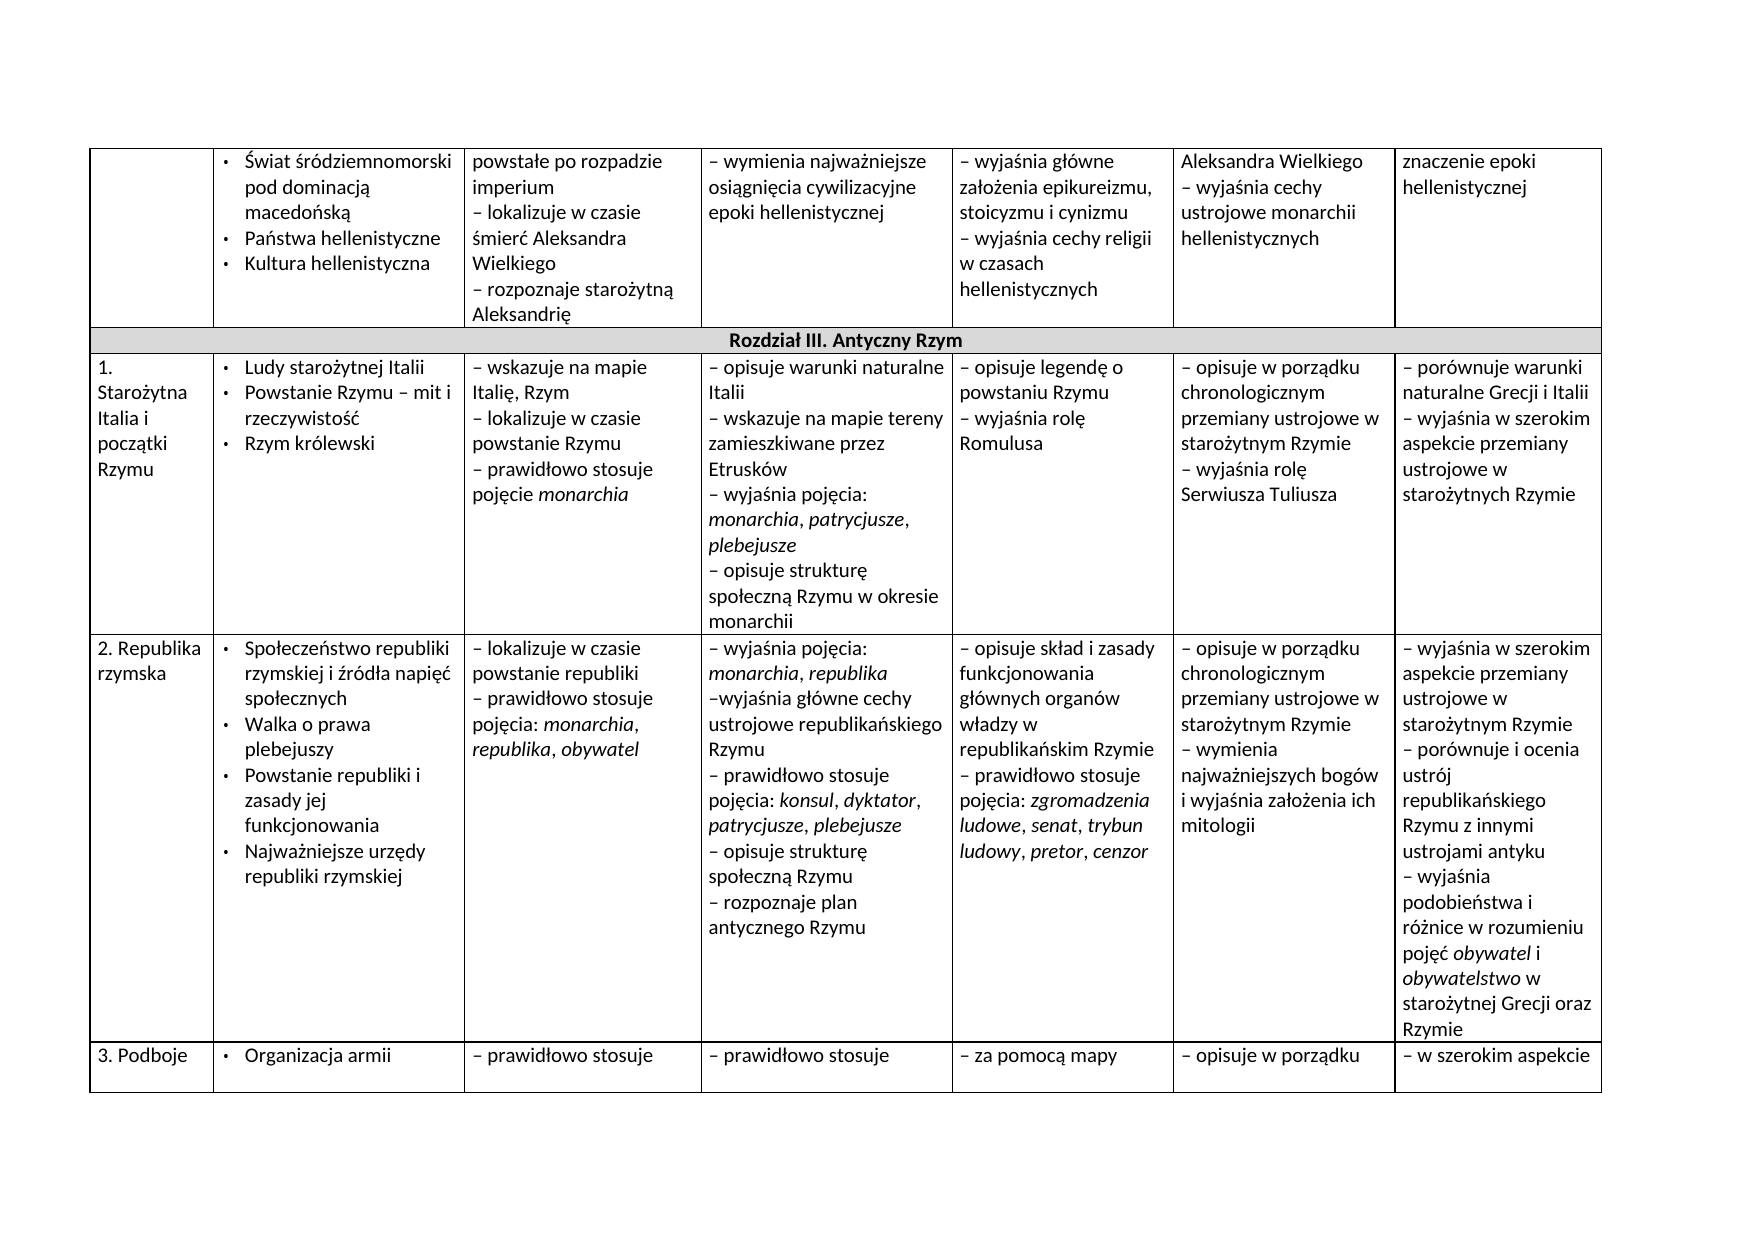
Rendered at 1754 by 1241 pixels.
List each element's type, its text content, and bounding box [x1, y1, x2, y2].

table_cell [214, 149, 464, 327]
table_cell Rozdział III. Antyczny Rzym [91, 328, 1601, 353]
table_cell 1. Starożytna Italia i początki Rzymu [91, 354, 213, 634]
table_cell – wskazuje na mapie Italię, Rzym – lokalizuje w czasie powstanie Rzymu – prawidłowo stosuje pojęcie monarchia [465, 354, 701, 634]
table_cell – opisuje legendę o powstaniu Rzymu – wyjaśnia rolę Romulusa [953, 354, 1173, 634]
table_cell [1396, 1043, 1601, 1092]
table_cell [1174, 1043, 1394, 1092]
table_cell – lokalizuje w czasie powstanie republiki – prawidłowo stosuje pojęcia: monarchia, republika, obywatel [465, 635, 701, 1041]
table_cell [214, 1043, 464, 1092]
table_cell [953, 1043, 1173, 1092]
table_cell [465, 1043, 701, 1092]
table_cell 3. Podboje Rzymu [91, 1043, 213, 1092]
table_cell – opisuje w porządku chronologicznym przemiany ustrojowe w starożytnym Rzymie – wymienia najważniejszych bogów i wyjaśnia założenia ich mitologii [1174, 635, 1394, 1041]
table_cell Ludy starożytnej Italii Powstanie Rzymu – mit i rzeczywistość Rzym królewski [214, 354, 464, 634]
table_cell – opisuje warunki naturalne Italii – wskazuje na mapie tereny zamieszkiwane przez Etrusków – wyjaśnia pojęcia: monarchia, patrycjusze, plebejusze – opisuje strukturę społeczną Rzymu w okresie monarchii [702, 354, 952, 634]
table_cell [953, 149, 1173, 327]
table_cell 2. Republika rzymska [91, 635, 213, 1041]
table_cell Społeczeństwo republiki rzymskiej i źródła napięć społecznych Walka o prawa plebejuszy Powstanie republiki i zasady jej funkcjonowania Najważniejsze urzędy republiki rzymskiej [214, 635, 464, 1041]
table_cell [702, 149, 952, 327]
table_cell – opisuje w porządku chronologicznym przemiany ustrojowe w starożytnym Rzymie – wyjaśnia rolę Serwiusza Tuliusza [1174, 354, 1394, 634]
table_cell – opisuje skład i zasady funkcjonowania głównych organów władzy w republikańskim Rzymie – prawidłowo stosuje pojęcia: zgromadzenia ludowe, senat, trybun ludowy, pretor, cenzor [953, 635, 1173, 1041]
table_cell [1174, 149, 1394, 327]
table_cell – wyjaśnia w szerokim aspekcie przemiany ustrojowe w starożytnym Rzymie – porównuje i ocenia ustrój republikańskiego Rzymu z innymi ustrojami antyku – wyjaśnia podobieństwa i różnice w rozumieniu pojęć obywatel i obywatelstwo w starożytnej Grecji oraz Rzymie [1396, 635, 1601, 1041]
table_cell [1396, 149, 1601, 327]
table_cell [702, 1043, 952, 1092]
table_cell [465, 149, 701, 327]
table_cell – porównuje warunki naturalne Grecji i Italii – wyjaśnia w szerokim aspekcie przemiany ustrojowe w starożytnych Rzymie [1396, 354, 1601, 634]
table_cell – wyjaśnia pojęcia: monarchia, republika –wyjaśnia główne cechy ustrojowe republikańskiego Rzymu – prawidłowo stosuje pojęcia: konsul, dyktator, patrycjusze, plebejusze – opisuje strukturę społeczną Rzymu – rozpoznaje plan antycznego Rzymu [702, 635, 952, 1041]
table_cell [91, 149, 213, 327]
